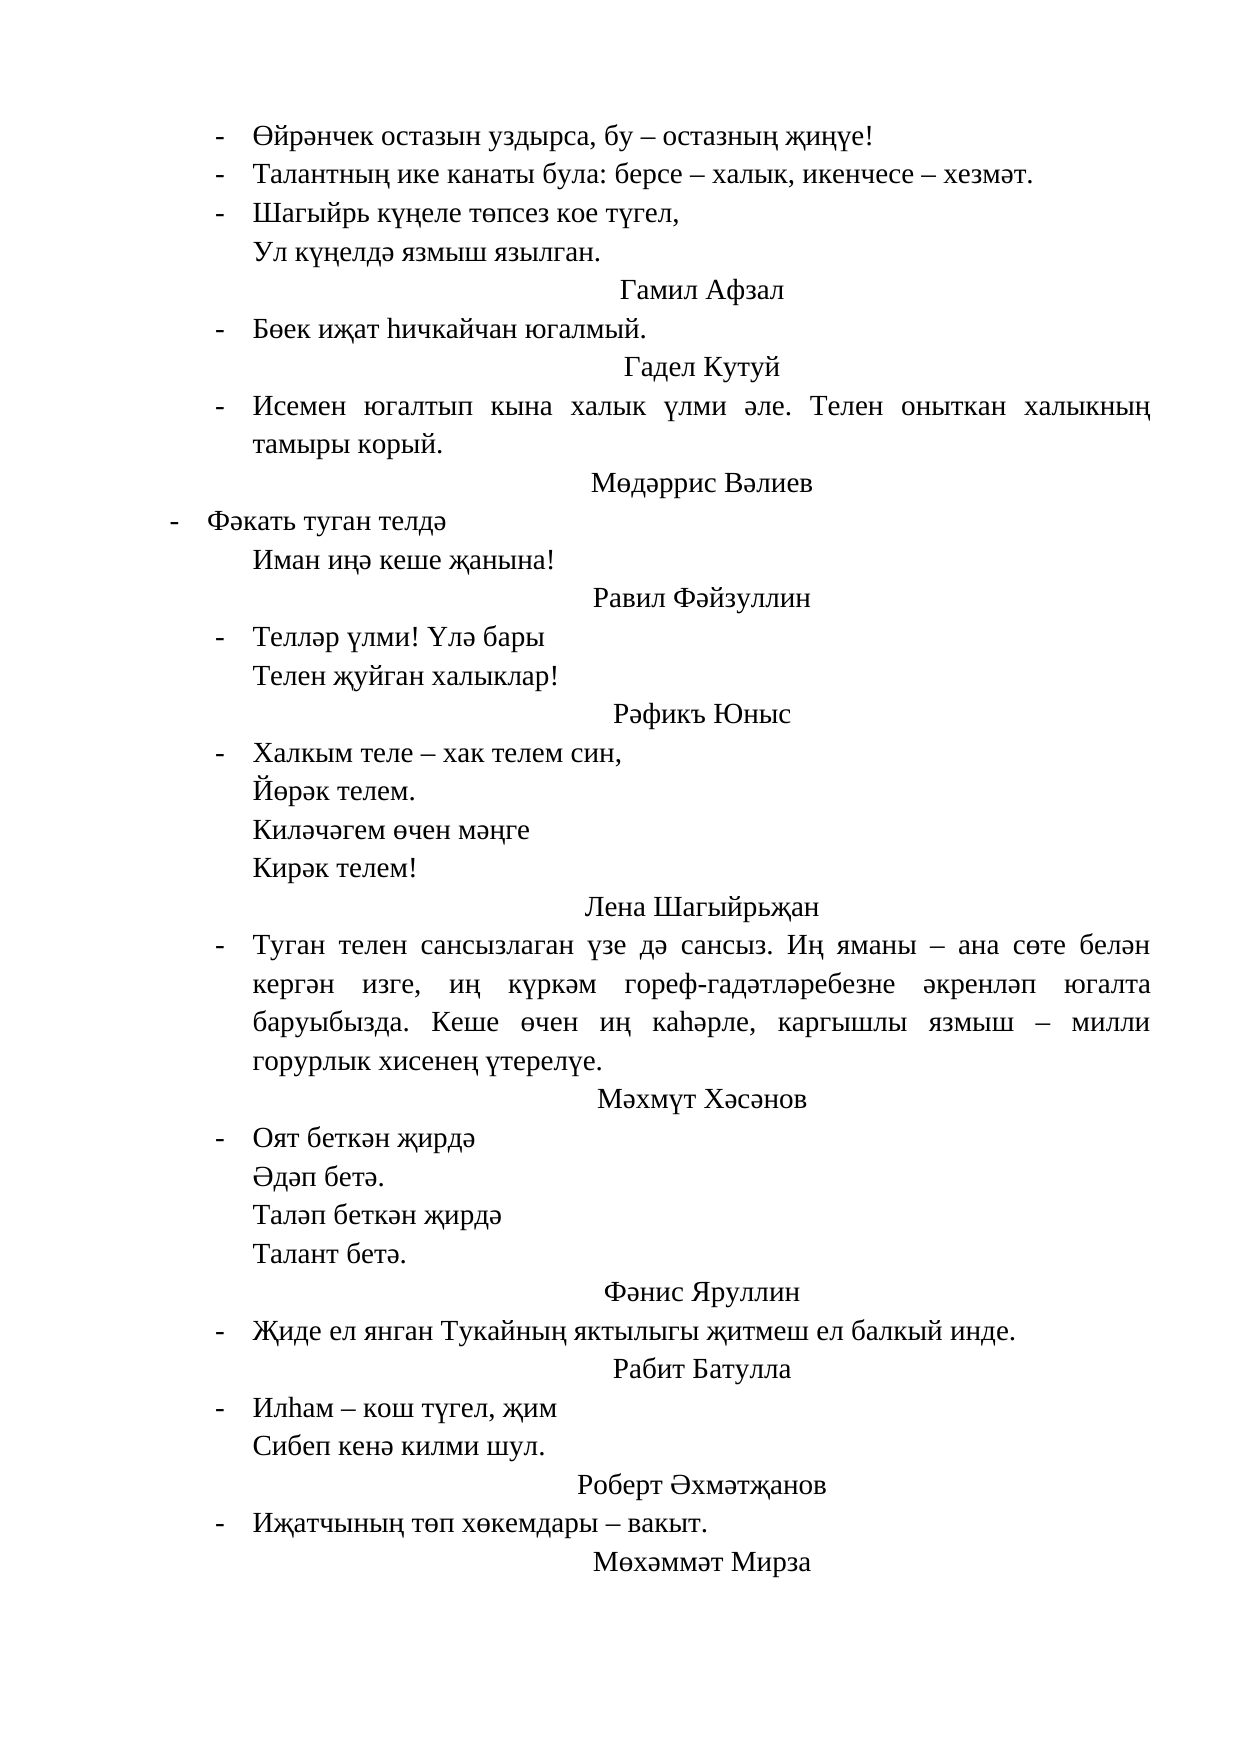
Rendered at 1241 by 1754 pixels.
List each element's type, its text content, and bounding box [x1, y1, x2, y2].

list Әдәп бетә. [252, 1159, 1152, 1192]
list Фәкать туган телдә [169, 503, 1152, 537]
list Җиде ел янган Тукайның яктылыгы җитмеш ел балкый инде. [215, 1313, 1152, 1346]
list Роберт Әхмәтҗанов [252, 1467, 1152, 1501]
list Иҗатчының төп хөкемдары – вакыт. [215, 1506, 1152, 1539]
list Талант бетә. [252, 1236, 1152, 1269]
list Таләп беткән җирдә [252, 1197, 1152, 1231]
list Рабит Батулла [252, 1351, 1152, 1385]
list Бөек иҗат һичкайчан югалмый. [215, 311, 1152, 344]
list Оят беткән җирдә [215, 1120, 1152, 1154]
list Мәхмүт Хәсәнов [252, 1082, 1152, 1115]
list Киләчәгем өчен мәңге [252, 812, 1152, 845]
list Мөхәммәт Мирза [252, 1544, 1152, 1578]
list Гадел Кутуй [252, 349, 1152, 383]
list Рәфикъ Юныс [252, 696, 1152, 730]
list Равил Фәйзуллин [252, 581, 1152, 614]
list Илһам – кош түгел, җим [215, 1390, 1152, 1423]
list Мөдәррис Вәлиев [252, 465, 1152, 498]
list Кирәк телем! [252, 850, 1152, 884]
list Лена Шагыйрьҗан [252, 889, 1152, 922]
list Телен җуйган халыклар! [252, 658, 1152, 691]
list Ул күңелдә язмыш язылган. [252, 234, 1152, 267]
list Өйрәнчек остазын уздырса, бу – остазның җиңүе! [215, 118, 1152, 152]
list Иман иңә кеше җанына! [252, 542, 1152, 576]
list Гамил Афзал [252, 272, 1152, 306]
list Шагыйрь күңеле төпсез кое түгел, [215, 195, 1152, 229]
list Сибеп кенә килми шул. [252, 1428, 1152, 1462]
list Йөрәк телем. [252, 773, 1152, 807]
list Фәнис Яруллин [252, 1274, 1152, 1308]
list Исемен югалтып кына халык үлми әле. Телен оныткан халыкның тамыры корый. [215, 388, 1152, 460]
list Халкым теле – хак телем син, [215, 735, 1152, 768]
list Туган телен сансызлаган үзе дә сансыз. Иң яманы – ана сөте белән кергән изге, иң күркәм гореф-гадәтләребезне әкренләп югалта баруыбызда. Кеше өчен иң каһәрле, каргышлы язмыш – милли горурлык хисенең үтерелүе. [215, 927, 1152, 1077]
list Телләр үлми! Үлә бары [215, 619, 1152, 653]
list Талантның ике канаты була: берсе – халык, икенчесе – хезмәт. [215, 157, 1152, 190]
